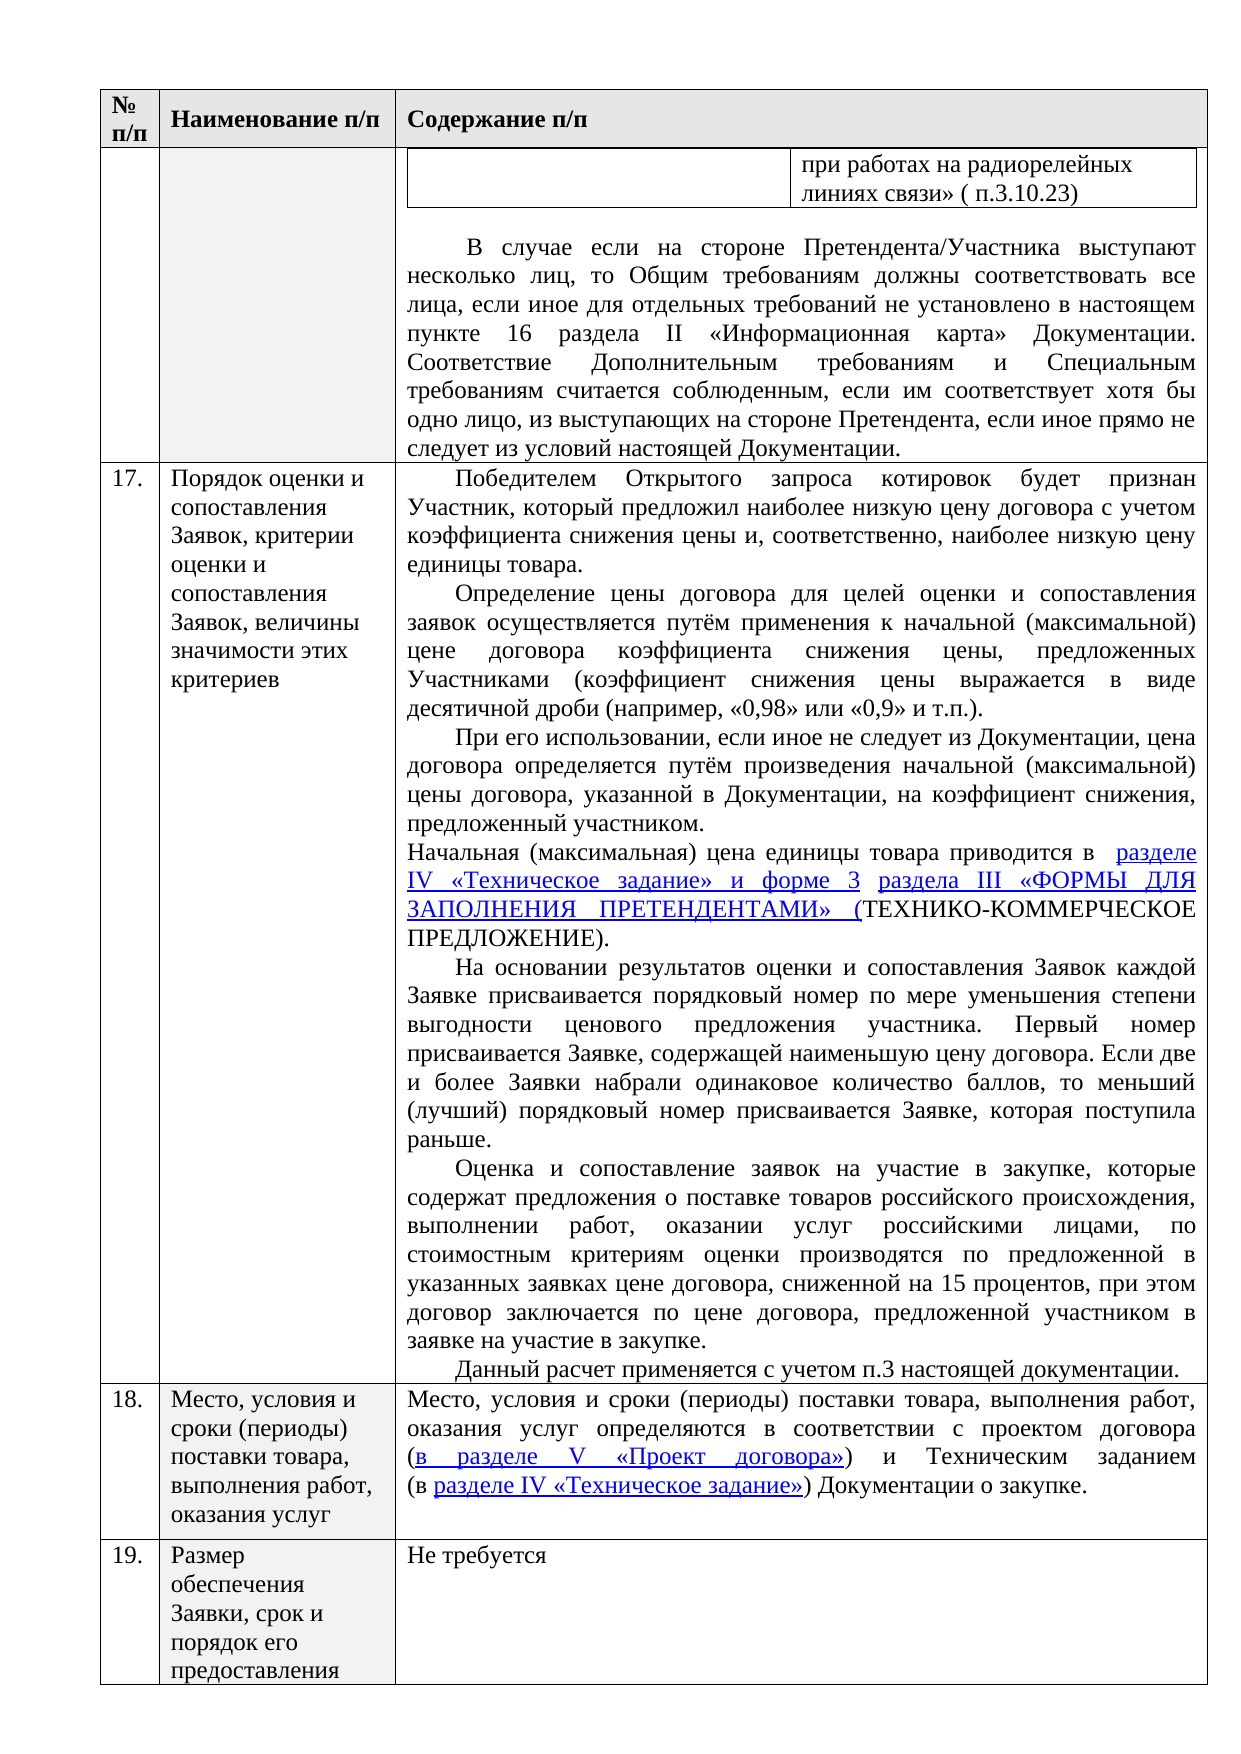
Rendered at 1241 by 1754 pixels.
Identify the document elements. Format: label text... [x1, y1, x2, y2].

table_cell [160, 148, 395, 462]
table_cell Победителем Открытого запроса котировок будет признан Участник, который предложил наиболее низкую цену договора с учетом коэффициента снижения цены и, соответственно, наиболее низкую цену единицы товара. Определение цены договора для целей оценки и сопоставления заявок осуществляется путём применения к начальной (максимальной) цене договора коэффициента снижения цены, предложенных Участниками (коэффициент снижения цены выражается в виде десятичной дроби (например, «0,98» или «0,9» и т.п.). При его использовании, если иное не следует из Документации, цена договора определяется путём произведения начальной (максимальной) цены договора, указанной в Документации, на коэффициент снижения, предложенный участником. Начальная (максимальная) цена единицы товара приводится в разделе IV «Техническое задание» и форме 3 раздела III «ФОРМЫ ДЛЯ ЗАПОЛНЕНИЯ ПРЕТЕНДЕНТАМИ» (ТЕХНИКО-КОММЕРЧЕСКОЕ ПРЕДЛОЖЕНИЕ). На основании результатов оценки и сопоставления Заявок каждой Заявке присваивается порядковый номер по мере уменьшения степени выгодности ценового предложения участника. Первый номер присваивается Заявке, содержащей наименьшую цену договора. Если две и более Заявки набрали одинаковое количество баллов, то меньший (лучший) порядковый номер присваивается Заявке, которая поступила раньше. Оценка и сопоставление заявок на участие в закупке, которые содержат предложения о поставке товаров российского происхождения, выполнении работ, оказании услуг российскими лицами, по стоимостным критериям оценки производятся по предложенной в указанных заявках цене договора, сниженной на 15 процентов, при этом договор заключается по цене договора, предложенной участником в заявке на участие в закупке. Данный расчет применяется с учетом п.3 настоящей документации. [396, 463, 1207, 1383]
table_cell Не требуется [396, 1540, 1207, 1684]
table_header Содержание п/п [396, 90, 1207, 147]
table_cell Размер обеспечения Заявки, срок и порядок его предоставления [160, 1540, 395, 1684]
table_cell Место, условия и сроки (периоды) поставки товара, выполнения работ, оказания услуг [160, 1384, 395, 1539]
table_header № п/п [101, 90, 159, 147]
table_cell [101, 1540, 159, 1684]
table_header Наименование п/п [160, 90, 395, 147]
table_cell [101, 463, 159, 1383]
table_cell [101, 148, 159, 462]
table_cell Место, условия и сроки (периоды) поставки товара, выполнения работ, оказания услуг определяются в соответствии с проектом договора (в разделе V «Проект договора») и Техническим заданием (в разделе IV «Техническое задание») Документации о закупке. [396, 1384, 1207, 1539]
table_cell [396, 148, 1207, 462]
table_cell Порядок оценки и сопоставления Заявок, критерии оценки и сопоставления Заявок, величины значимости этих критериев [160, 463, 395, 1383]
table_cell [101, 1384, 159, 1539]
